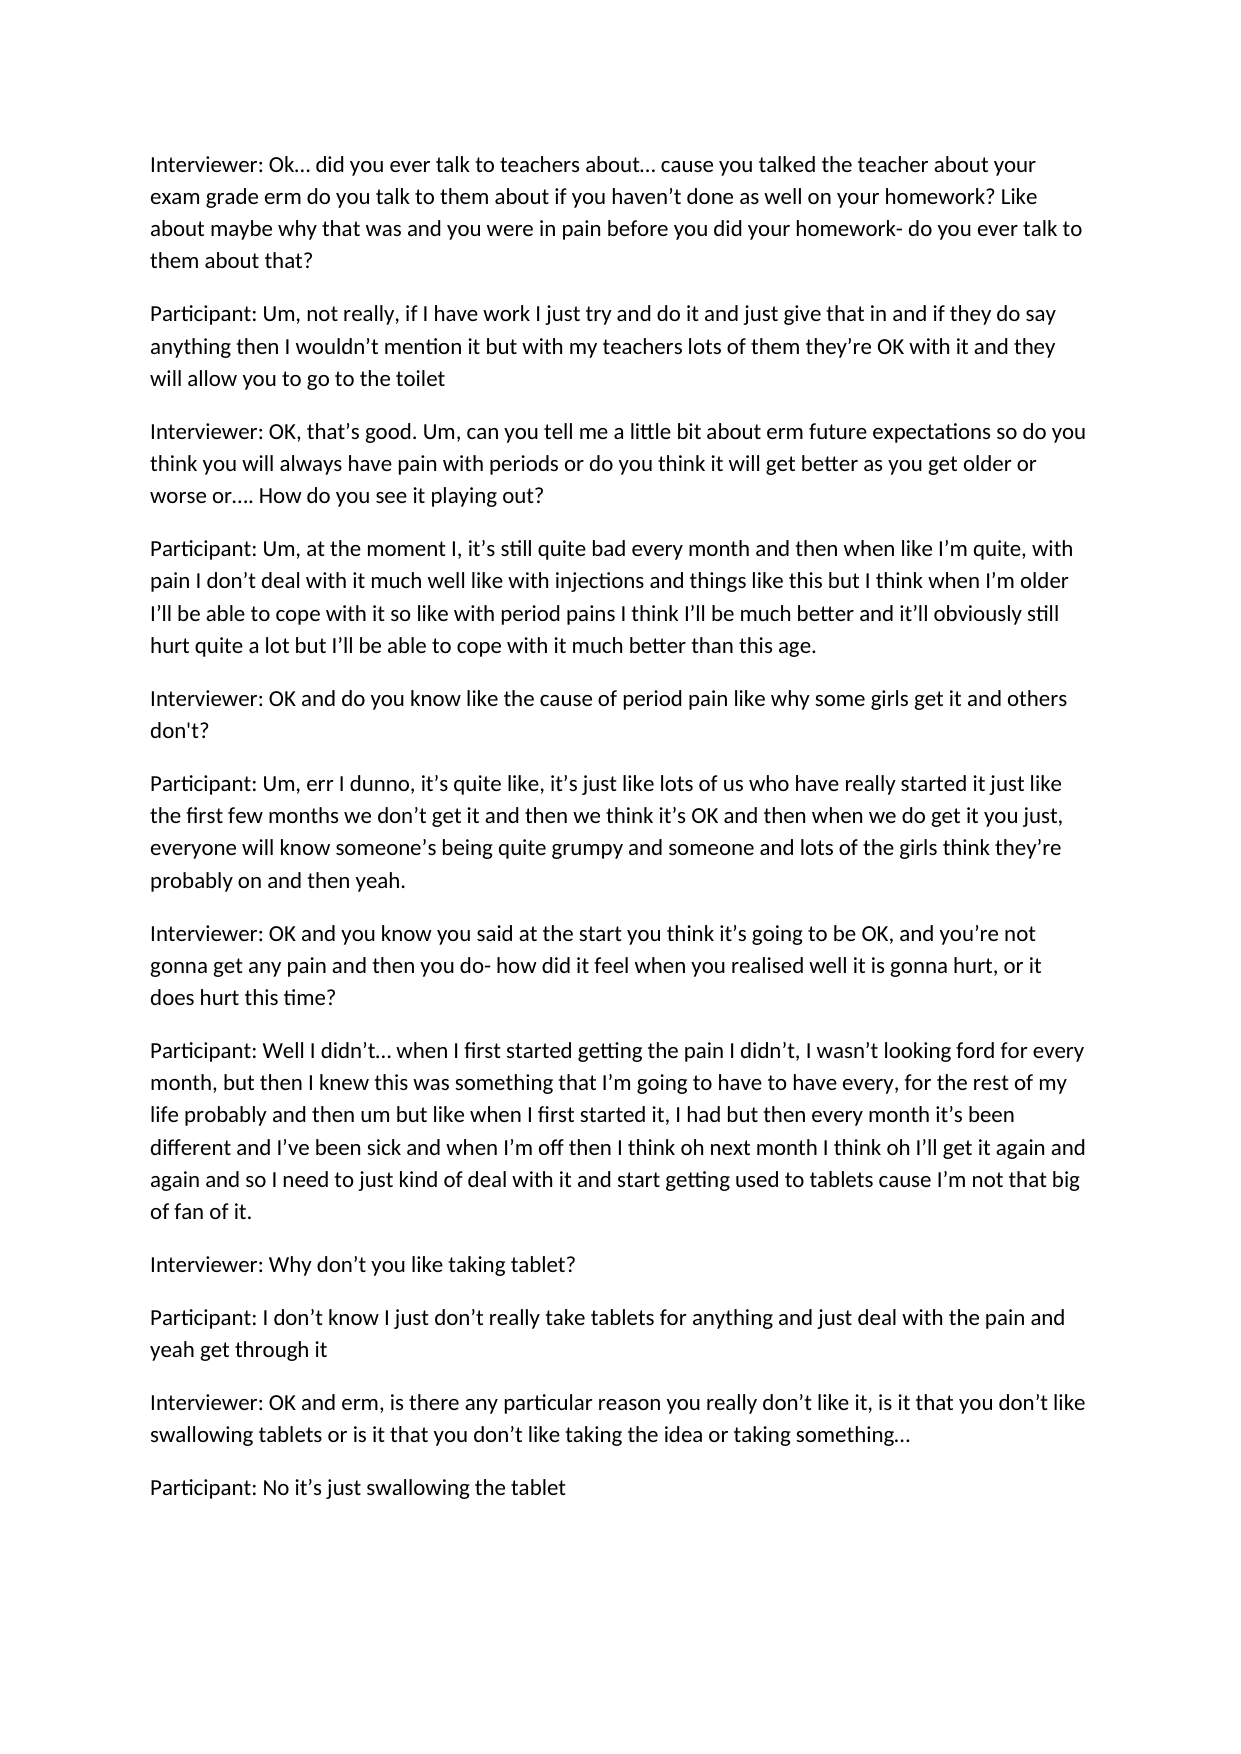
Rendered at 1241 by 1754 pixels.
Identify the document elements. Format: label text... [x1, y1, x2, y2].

text Interviewer: OK and erm, is there any particular reason you really don’t like it, is it that you don’t like swallowing tablets or is it that you don’t like taking the idea or taking something… [150, 1388, 1090, 1448]
text Participant: Um, at the moment I, it’s still quite bad every month and then when like I’m quite, with pain I don’t deal with it much well like with injections and things like this but I think when I’m older I’ll be able to cope with it so like with period pains I think I’ll be much better and it’ll obviously still hurt quite a lot but I’ll be able to cope with it much better than this age. [150, 534, 1090, 659]
text Interviewer: OK, that’s good. Um, can you tell me a little bit about erm future expectations so do you think you will always have pain with periods or do you think it will get better as you get older or worse or…. How do you see it playing out? [150, 417, 1090, 509]
text Participant: Um, not really, if I have work I just try and do it and just give that in and if they do say anything then I wouldn’t mention it but with my teachers lots of them they’re OK with it and they will allow you to go to the toilet [150, 299, 1090, 392]
text Participant: Well I didn’t… when I first started getting the pain I didn’t, I wasn’t looking ford for every month, but then I knew this was something that I’m going to have to have every, for the rest of my life probably and then um but like when I first started it, I had but then every month it’s been different and I’ve been sick and when I’m off then I think oh next month I think oh I’ll get it again and again and so I need to just kind of deal with it and start getting used to tablets cause I’m not that big of fan of it. [150, 1036, 1090, 1225]
text Participant: Um, err I dunno, it’s quite like, it’s just like lots of us who have really started it just like the first few months we don’t get it and then we think it’s OK and then when we do get it you just, everyone will know someone’s being quite grumpy and someone and lots of the girls think they’re probably on and then yeah. [150, 769, 1090, 894]
text Interviewer: Ok… did you ever talk to teachers about… cause you talked the teacher about your exam grade erm do you talk to them about if you haven’t done as well on your homework? Like about maybe why that was and you were in pain before you did your homework- do you ever talk to them about that? [150, 150, 1090, 274]
text Participant: I don’t know I just don’t really take tablets for anything and just deal with the pain and yeah get through it [150, 1303, 1090, 1363]
text Interviewer: Why don’t you like taking tablet? [150, 1250, 1090, 1278]
text Interviewer: OK and you know you said at the start you think it’s going to be OK, and you’re not gonna get any pain and then you do- how did it feel when you realised well it is gonna hurt, or it does hurt this time? [150, 919, 1090, 1011]
text Participant: No it’s just swallowing the tablet [150, 1473, 1090, 1502]
text Interviewer: OK and do you know like the cause of period pain like why some girls get it and others don't? [150, 684, 1090, 744]
